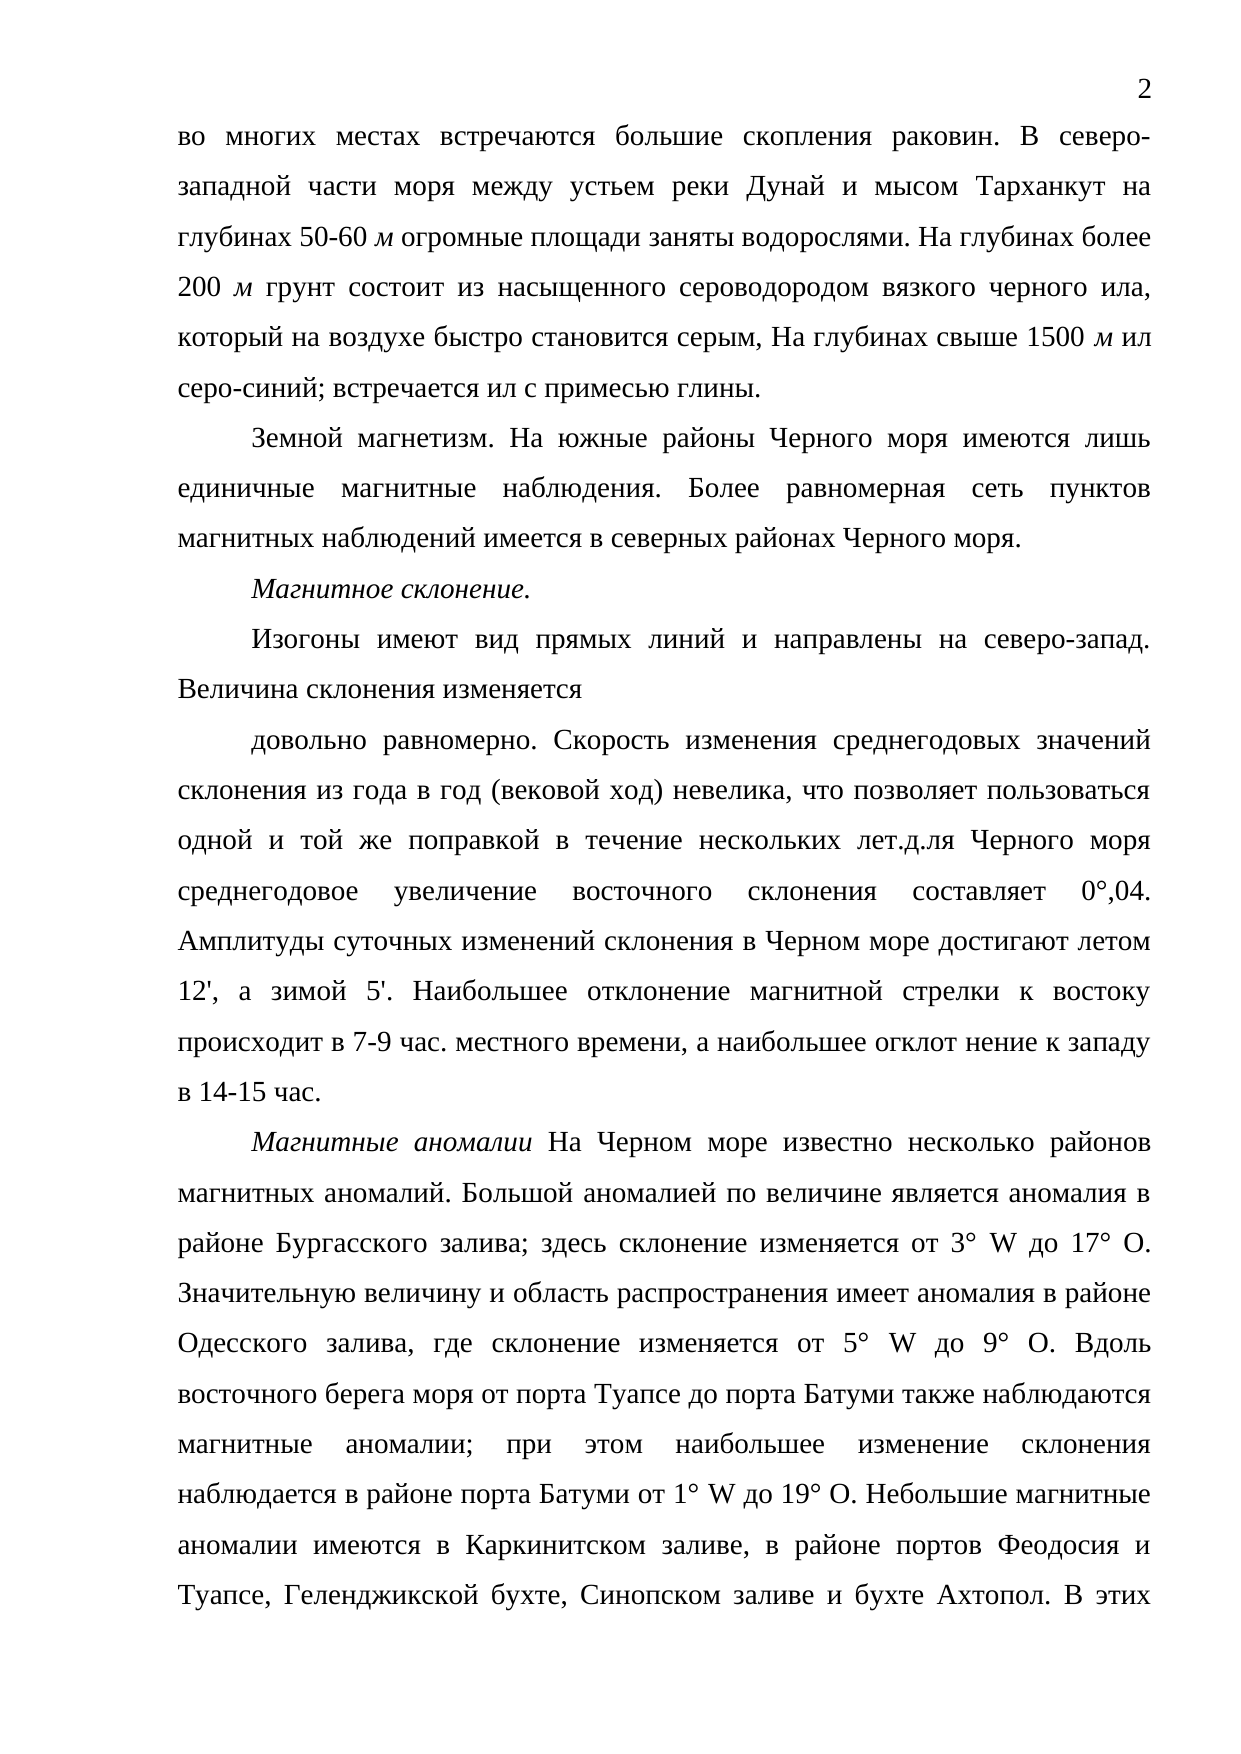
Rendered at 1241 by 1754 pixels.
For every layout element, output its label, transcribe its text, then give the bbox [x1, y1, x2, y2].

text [177, 1124, 1152, 1611]
text Магнитное склонение. [177, 571, 1152, 604]
text Земной магнетизм. На южные районы Черного моря имеются лишь единичные магнитные наблюдения. Более равномерная сеть пунктов магнитных наблюдений имеется в северных районах Черного моря. [177, 420, 1152, 554]
text Изогоны имеют вид прямых линий и направлены на северо-запад. Величина склонения изменяется [177, 621, 1152, 705]
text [177, 118, 1152, 403]
text довольно равномерно. Скорость изменения среднегодовых значений склонения из года в год (вековой ход) невелика, что позволяет пользоваться одной и той же поправкой в течение нескольких лет.д.ля Черного моря среднегодовое увеличение восточного склонения составляет 0°,04. Амплитуды суточных изменений склонения в Черном море достигают летом 12', а зимой 5'. Наибольшее отклонение магнитной стрелки к востоку происходит в 7-9 час. местного времени, а наибольшее огклот нение к западу в 14-15 час. [177, 722, 1152, 1108]
